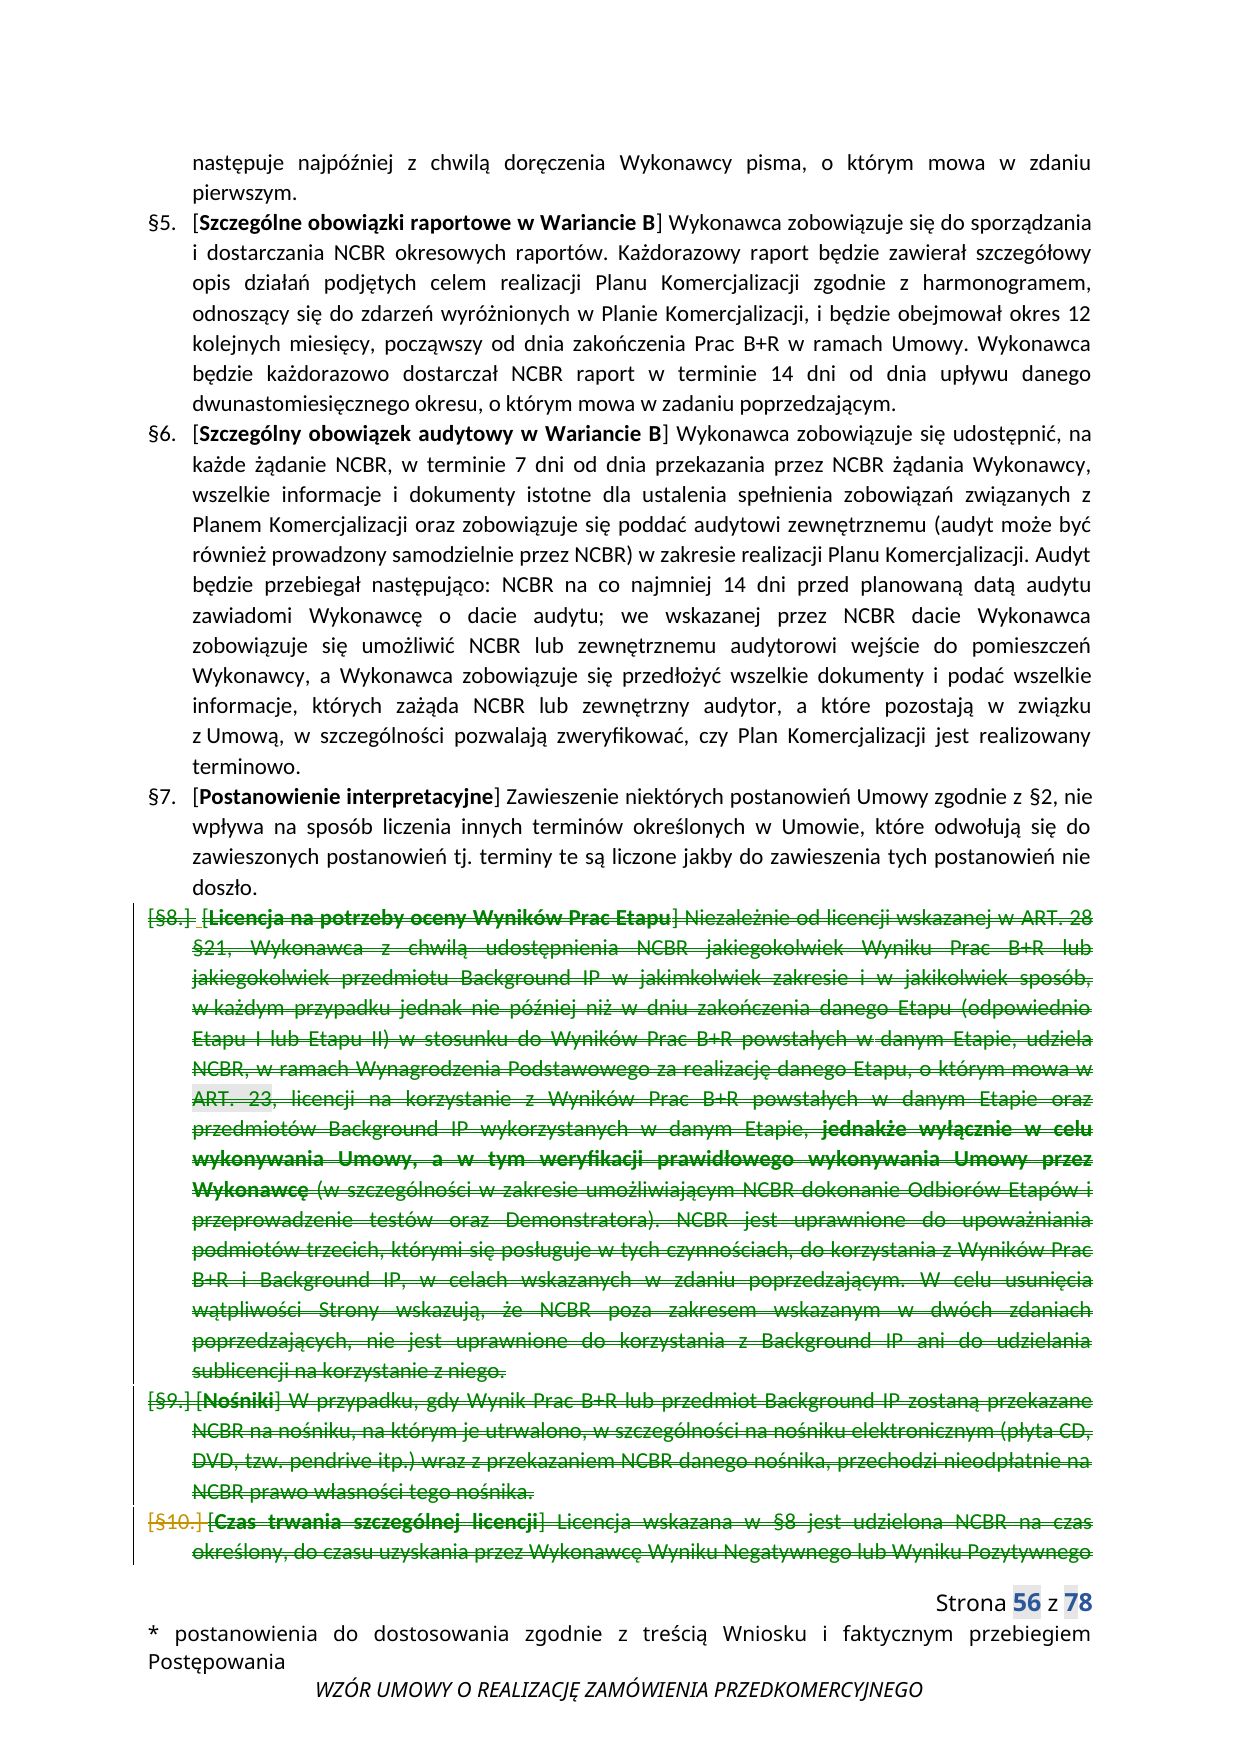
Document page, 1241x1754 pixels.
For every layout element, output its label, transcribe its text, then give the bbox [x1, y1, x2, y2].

list [Postanowienie interpretacyjne] Zawieszenie niektórych postanowień Umowy zgodnie z §2, nie wpływa na sposób liczenia innych terminów określonych w Umowie, które odwołują się do zawieszonych postanowień tj. terminy te są liczone jakby do zawieszenia tych postanowień nie doszło. [148, 782, 1093, 901]
list [Szczególne obowiązki raportowe w Wariancie B] Wykonawca zobowiązuje się do sporządzania i dostarczania NCBR okresowych raportów. Każdorazowy raport będzie zawierał szczegółowy opis działań podjętych celem realizacji Planu Komercjalizacji zgodnie z harmonogramem, odnoszący się do zdarzeń wyróżnionych w Planie Komercjalizacji, i będzie obejmował okres 12 kolejnych miesięcy, począwszy od dnia zakończenia Prac B+R w ramach Umowy. Wykonawca będzie każdorazowo dostarczał NCBR raport w terminie 14 dni od dnia upływu danego dwunastomiesięcznego okresu, o którym mowa w zadaniu poprzedzającym. [148, 208, 1093, 417]
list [148, 148, 1093, 206]
list [Szczególny obowiązek audytowy w Wariancie B] Wykonawca zobowiązuje się udostępnić, na każde żądanie NCBR, w terminie 7 dni od dnia przekazania przez NCBR żądania Wykonawcy, wszelkie informacje i dokumenty istotne dla ustalenia spełnienia zobowiązań związanych z Planem Komercjalizacji oraz zobowiązuje się poddać audytowi zewnętrznemu (audyt może być również prowadzony samodzielnie przez NCBR) w zakresie realizacji Planu Komercjalizacji. Audyt będzie przebiegał następująco: NCBR na co najmniej 14 dni przed planowaną datą audytu zawiadomi Wykonawcę o dacie audytu; we wskazanej przez NCBR dacie Wykonawca zobowiązuje się umożliwić NCBR lub zewnętrznemu audytorowi wejście do pomieszczeń Wykonawcy, a Wykonawca zobowiązuje się przedłożyć wszelkie dokumenty i podać wszelkie informacje, których zażąda NCBR lub zewnętrzny audytor, a które pozostają w związku z Umową, w szczególności pozwalają zweryfikować, czy Plan Komercjalizacji jest realizowany terminowo. [148, 419, 1093, 780]
